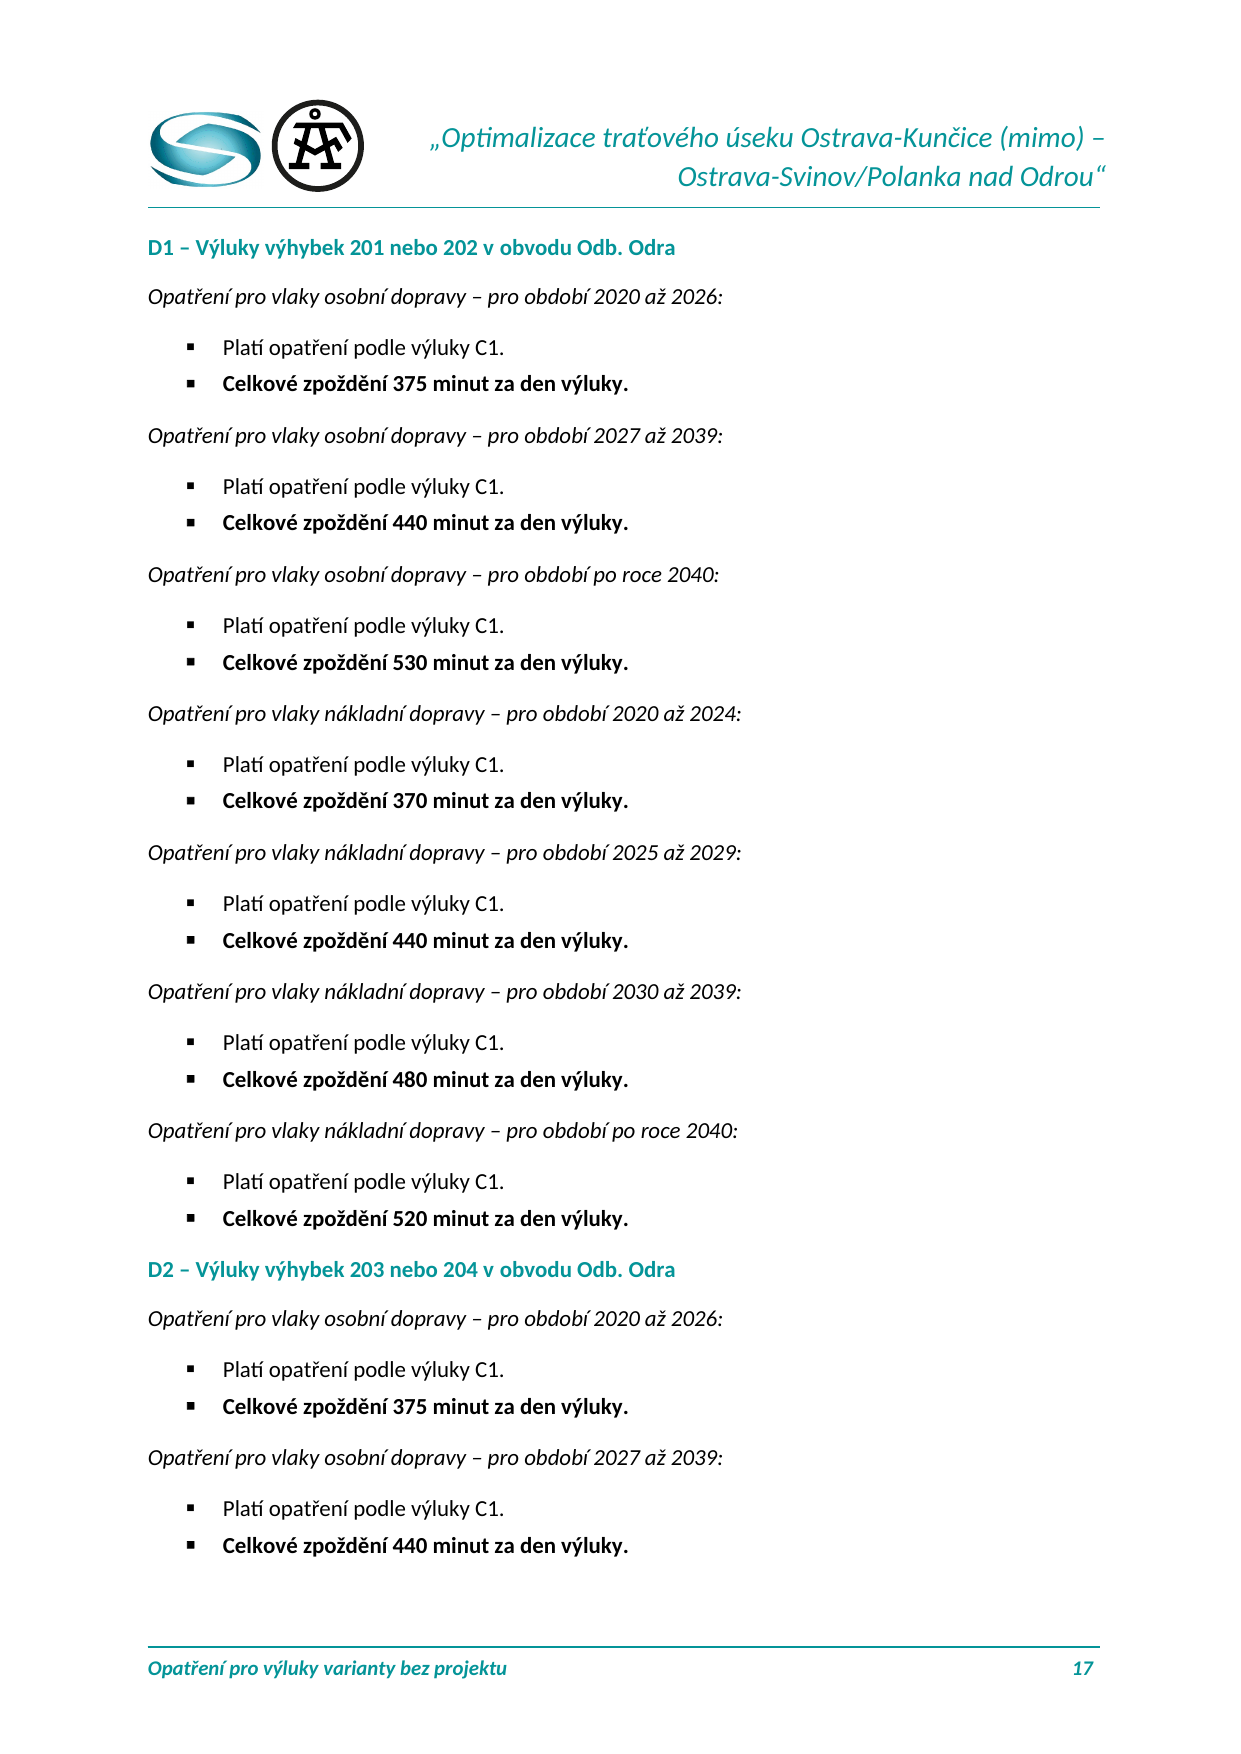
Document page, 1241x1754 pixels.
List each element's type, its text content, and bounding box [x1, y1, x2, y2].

list Platí opatření podle výluky C1. [185, 750, 1100, 778]
text Opatření pro vlaky osobní dopravy – pro období 2020 až 2026: [148, 1304, 1100, 1332]
list Celkové zpoždění 480 minut za den výluky. [185, 1065, 1100, 1093]
list Platí opatření podle výluky C1. [185, 889, 1100, 917]
list Celkové zpoždění 530 minut za den výluky. [185, 648, 1100, 676]
list Celkové zpoždění 440 minut za den výluky. [185, 926, 1100, 954]
list Celkové zpoždění 440 minut za den výluky. [185, 508, 1100, 537]
list Platí opatření podle výluky C1. [185, 333, 1100, 361]
text Opatření pro vlaky osobní dopravy – pro období 2027 až 2039: [148, 421, 1100, 449]
text Opatření pro vlaky nákladní dopravy – pro období 2020 až 2024: [148, 699, 1100, 727]
text Opatření pro vlaky nákladní dopravy – pro období po roce 2040: [148, 1116, 1100, 1144]
list Celkové zpoždění 440 minut za den výluky. [185, 1531, 1100, 1559]
list Celkové zpoždění 520 minut za den výluky. [185, 1204, 1100, 1232]
text D1 – Výluky výhybek 201 nebo 202 v obvodu Odb. Odra [148, 233, 1100, 261]
list Celkové zpoždění 370 minut za den výluky. [185, 787, 1100, 815]
text Opatření pro vlaky nákladní dopravy – pro období 2030 až 2039: [148, 977, 1100, 1005]
text D2 – Výluky výhybek 203 nebo 204 v obvodu Odb. Odra [148, 1255, 1100, 1283]
picture [147, 111, 264, 189]
list Platí opatření podle výluky C1. [185, 472, 1100, 500]
list Platí opatření podle výluky C1. [185, 1028, 1100, 1056]
text Opatření pro vlaky nákladní dopravy – pro období 2025 až 2029: [148, 838, 1100, 866]
list Platí opatření podle výluky C1. [185, 1167, 1100, 1196]
list Celkové zpoždění 375 minut za den výluky. [185, 369, 1100, 397]
list Celkové zpoždění 375 minut za den výluky. [185, 1392, 1100, 1420]
text Opatření pro vlaky osobní dopravy – pro období po roce 2040: [148, 560, 1100, 588]
list Platí opatření podle výluky C1. [185, 611, 1100, 639]
list Platí opatření podle výluky C1. [185, 1494, 1100, 1522]
text Opatření pro vlaky osobní dopravy – pro období 2020 až 2026: [148, 282, 1100, 310]
text Opatření pro vlaky osobní dopravy – pro období 2027 až 2039: [148, 1443, 1100, 1471]
list Platí opatření podle výluky C1. [185, 1355, 1100, 1383]
